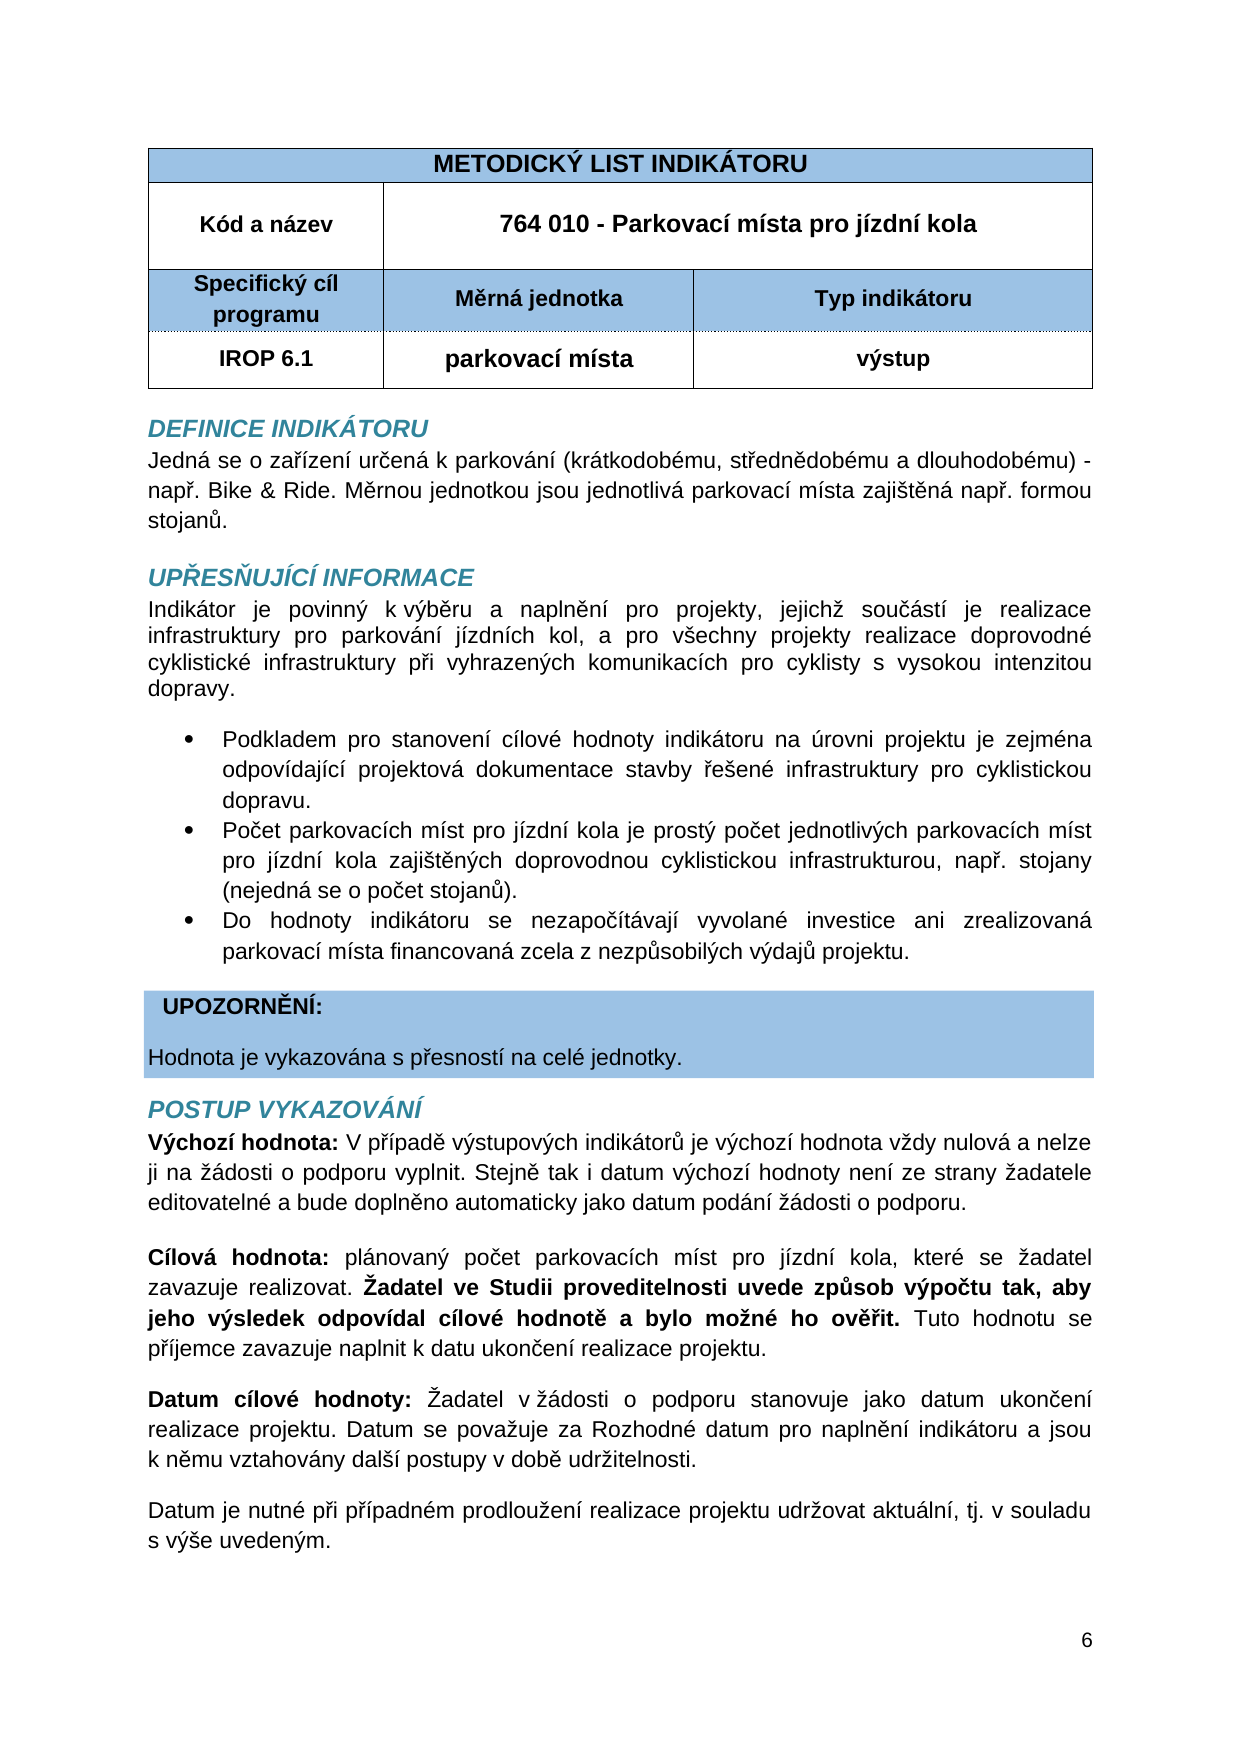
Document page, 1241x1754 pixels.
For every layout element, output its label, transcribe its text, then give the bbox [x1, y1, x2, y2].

text Výchozí hodnota: V případě výstupových indikátorů je výchozí hodnota vždy nulová a nelze ji na žádosti o podporu vyplnit. Stejně tak i datum výchozí hodnoty není ze strany žadatele editovatelné a bude doplněno automaticky jako datum podání žádosti o podporu. [148, 1128, 1092, 1215]
text Datum je nutné při případném prodloužení realizace projektu udržovat aktuální, tj. v souladu s výše uvedeným. [148, 1497, 1092, 1554]
table_cell 764 010 - Parkovací místa pro jízdní kola [384, 183, 1092, 269]
text Upřesňující informace [148, 563, 1092, 591]
text Indikátor je povinný k výběru a naplnění pro projekty, jejichž součástí je realizace infrastruktury pro parkování jízdních kol, a pro všechny projekty realizace doprovodné cyklistické infrastruktury při vyhrazených komunikacích pro cyklisty s vysokou intenzitou dopravy. [148, 596, 1092, 701]
text Hodnota je vykazována s přesností na celé jednotky. [148, 1044, 1092, 1071]
list Do hodnoty indikátoru se nezapočítávají vyvolané investice ani zrealizovaná parkovací místa financovaná zcela z nezpůsobilých výdajů projektu. [185, 907, 1092, 964]
list Počet parkovacích míst pro jízdní kola je prostý počet jednotlivých parkovacích míst pro jízdní kola zajištěných doprovodnou cyklistickou infrastrukturou, např. stojany (nejedná se o počet stojanů). [185, 817, 1092, 903]
table_cell Typ indikátoru [694, 270, 1092, 331]
text Cílová hodnota: plánovaný počet parkovacích míst pro jízdní kola, které se žadatel zavazuje realizovat. Žadatel ve Studii proveditelnosti uvede způsob výpočtu tak, aby jeho výsledek odpovídal cílové hodnotě a bylo možné ho ověřit. Tuto hodnotu se příjemce zavazuje naplnit k datu ukončení realizace projektu. [148, 1244, 1092, 1361]
table_cell IROP 6.1 [149, 331, 383, 388]
table_cell výstup [694, 331, 1092, 388]
table_cell Kód a název [149, 183, 383, 269]
table_cell Měrná jednotka [384, 270, 693, 331]
text Jedná se o zařízení určená k parkování (krátkodobému, střednědobému a dlouhodobému) - např. Bike & Ride. Měrnou jednotkou jsou jednotlivá parkovací místa zajištěná např. formou stojanů. [148, 447, 1092, 534]
table_cell Specifický cíl programu [149, 270, 383, 331]
list Podkladem pro stanovení cílové hodnoty indikátoru na úrovni projektu je zejména odpovídající projektová dokumentace stavby řešené infrastruktury pro cyklistickou dopravu. [185, 726, 1092, 813]
table_header METODICKÝ LIST INDIKÁTORU [149, 149, 1092, 182]
text Datum cílové hodnoty: Žadatel v žádosti o podporu stanovuje jako datum ukončení realizace projektu. Datum se považuje za Rozhodné datum pro naplnění indikátoru a jsou k němu vztahovány další postupy v době udržitelnosti. [148, 1386, 1092, 1473]
text UPOZORNĚNÍ: [162, 993, 1069, 1019]
text postup vykazování [148, 1096, 1092, 1124]
table_cell parkovací místa [384, 331, 693, 388]
text Definice indikátoru [148, 414, 1092, 443]
